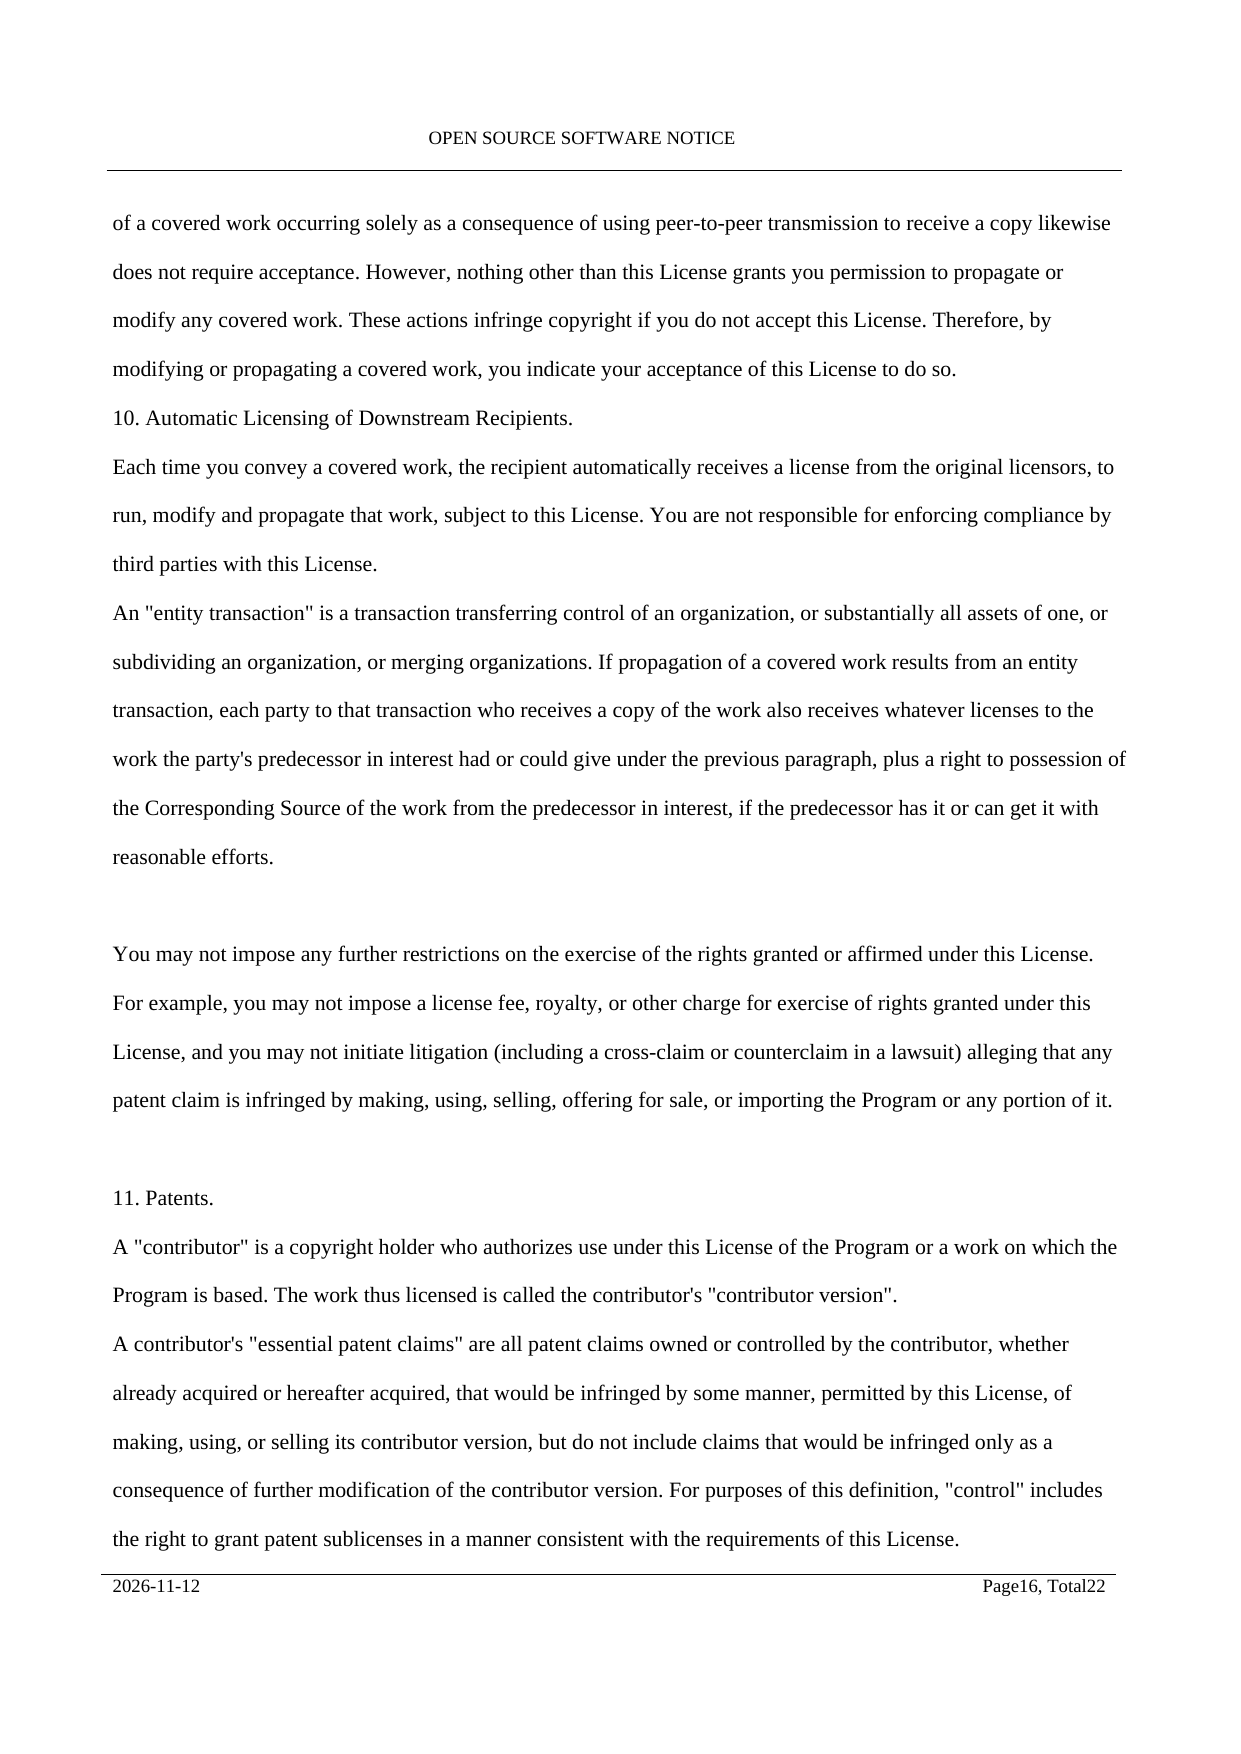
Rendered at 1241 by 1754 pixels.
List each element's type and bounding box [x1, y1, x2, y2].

text [112, 206, 1128, 1555]
